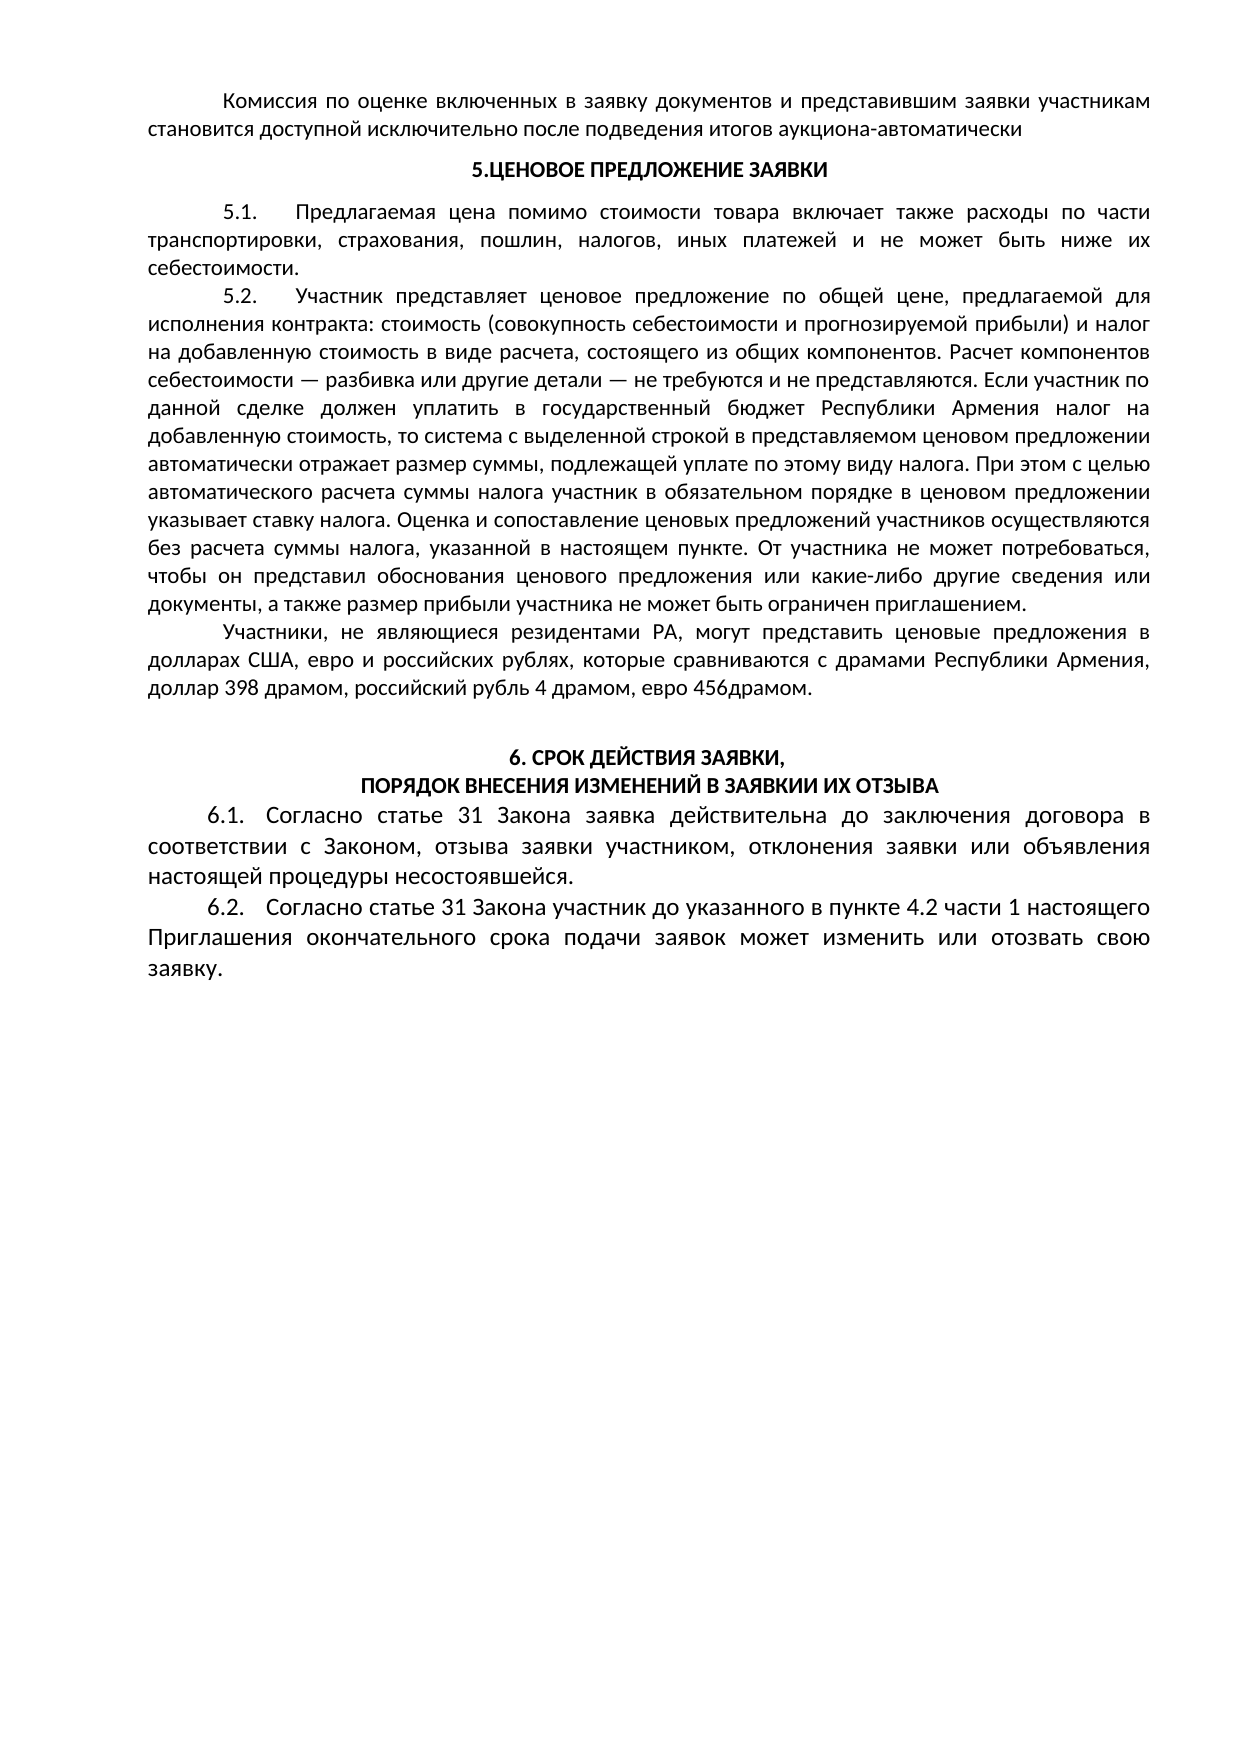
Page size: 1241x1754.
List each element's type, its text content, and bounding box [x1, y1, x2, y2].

text 6.1. Согласно статье 31 Закона заявка действительна до заключения договора в соответствии с Законом, отзыва заявки участником, отклонения заявки или объявления настоящей процедуры несостоявшейся. [148, 799, 1152, 891]
text 6.2. Согласно статье 31 Закона участник до указанного в пункте 4.2 части 1 настоящего Приглашения окончательного срока подачи заявок может изменить или отозвать свою заявку. [148, 891, 1152, 982]
text 5.2. Участник представляет ценовое предложение по общей цене, предлагаемой для исполнения контракта: стоимость (совокупность себестоимости и прогнозируемой прибыли) и налог на добавленную стоимость в виде расчета, состоящего из общих компонентов. Расчет компонентов себестоимости — разбивка или другие детали — не требуются и не представляются. Если участник по данной сделке должен уплатить в государственный бюджет Республики Армения налог на добавленную стоимость, то система с выделенной строкой в представляемом ценовом предложении автоматически отражает размер суммы, подлежащей уплате по этому виду налога. При этом с целью автоматического расчета суммы налога участник в обязательном порядке в ценовом предложении указывает ставку налога. Оценка и сопоставление ценовых предложений участников осуществляются без расчета суммы налога, указанной в настоящем пункте. От участника не может потребоваться, чтобы он представил обоснования ценового предложения или какие-либо другие сведения или документы, а также размер прибыли участника не может быть ограничен приглашением. [148, 281, 1152, 617]
text 5.1. Предлагаемая цена помимо стоимости товара включает также расходы по части транспортировки, страхования, пошлин, налогов, иных платежей и не может быть ниже их себестоимости. [148, 197, 1152, 281]
text 6. СРОК ДЕЙСТВИЯ ЗАЯВКИ, ПОРЯДОК ВНЕСЕНИЯ ИЗМЕНЕНИЙ В ЗАЯВКИИ ИХ ОТЗЫВА [207, 743, 1093, 799]
text Участники, не являющиеся резидентами РА, могут представить ценовые предложения в долларах США, евро и российских рублях, которые сравниваются с драмами Республики Армения, доллар 398 драмом, российский рубль 4 драмом, евро 456драмом. [148, 617, 1152, 701]
text Комиссия по оценке включенных в заявку документов и представившим заявки участникам становится доступной исключительно после подведения итогов аукциона-автоматически [148, 86, 1152, 142]
text 5.ЦЕНОВОЕ ПРЕДЛОЖЕНИЕ ЗАЯВКИ [148, 155, 1152, 183]
